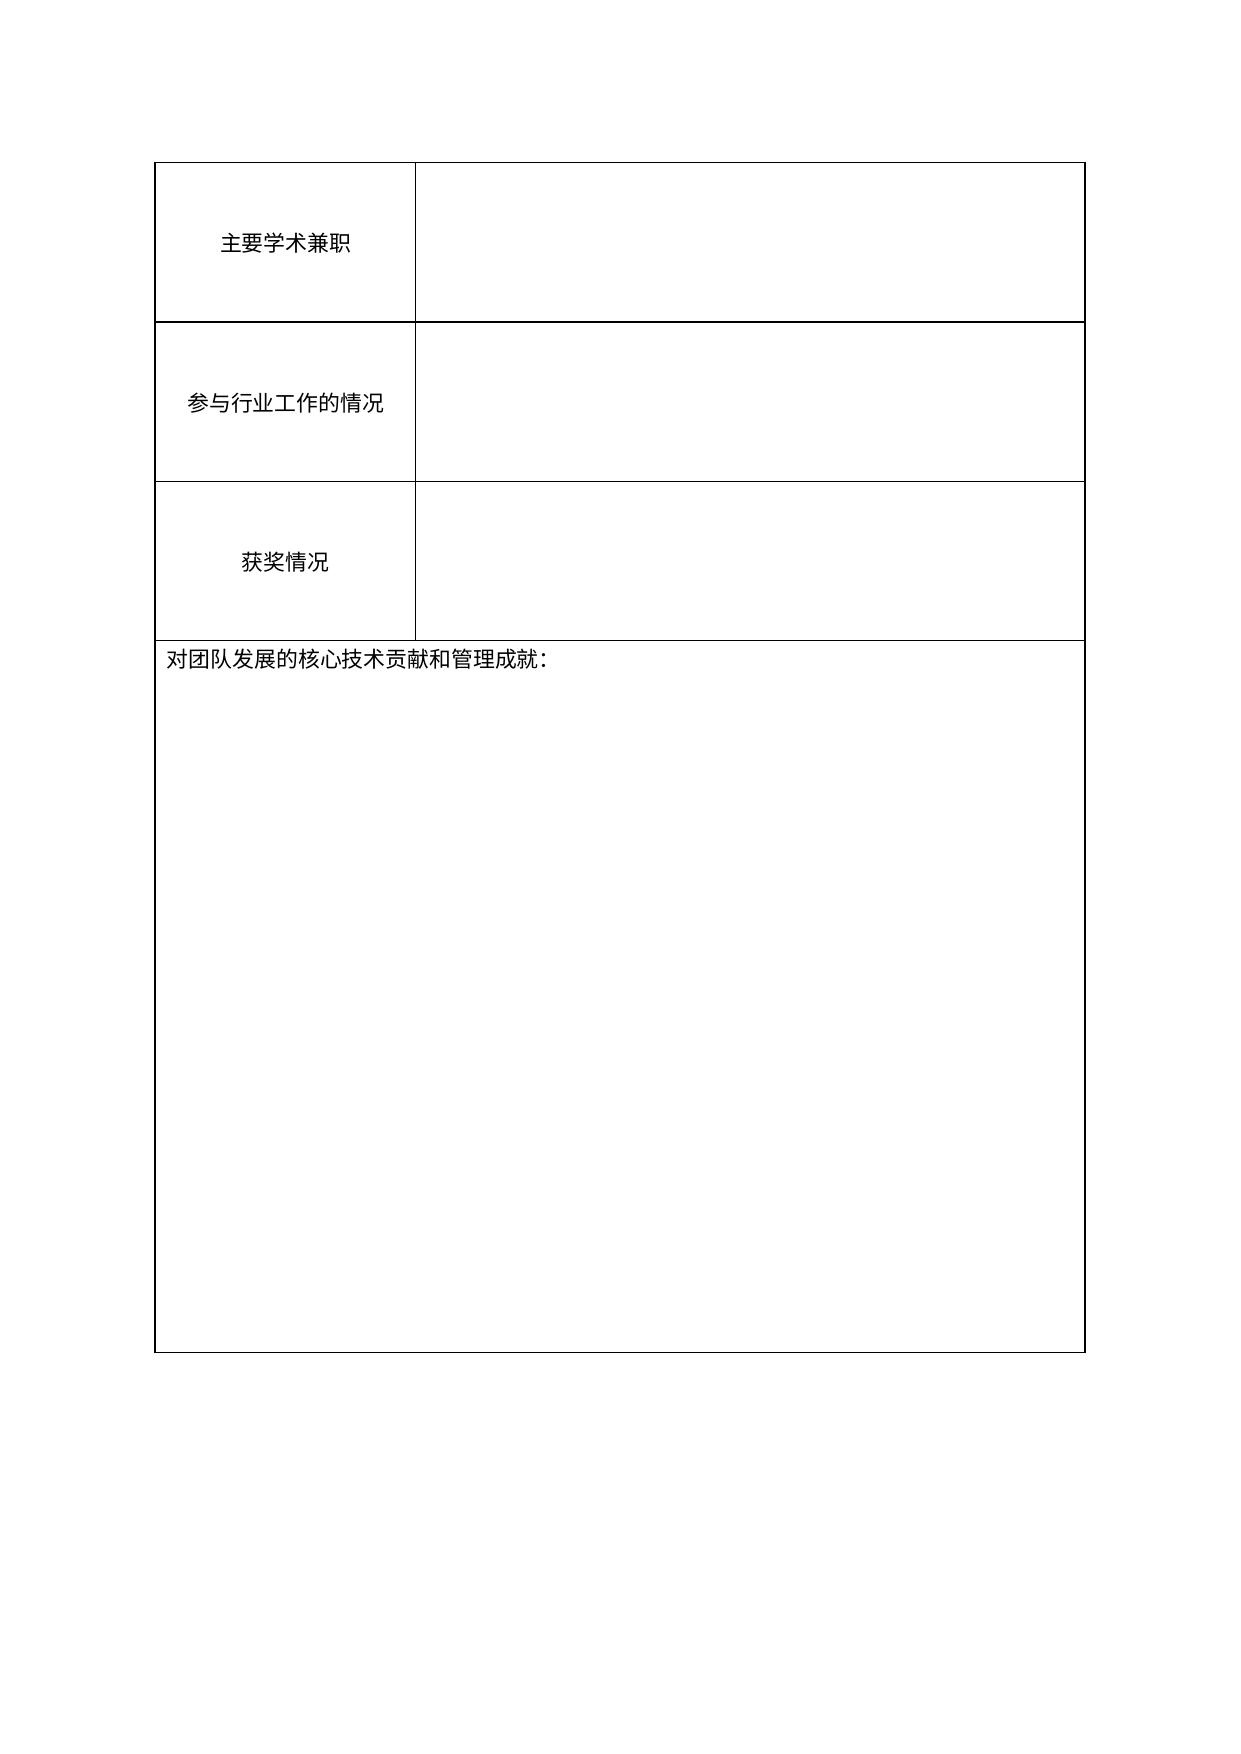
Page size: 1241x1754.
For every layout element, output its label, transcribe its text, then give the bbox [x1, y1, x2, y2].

table_cell 参与行业工作的情况 [156, 323, 415, 481]
table_cell 主要学术兼职 [156, 163, 415, 321]
table_cell 获奖情况 [156, 482, 415, 640]
table_cell [416, 482, 1084, 640]
table_cell [416, 163, 1084, 321]
table_cell 对团队发展的核心技术贡献和管理成就： [156, 641, 1084, 1352]
table_cell [416, 323, 1084, 481]
